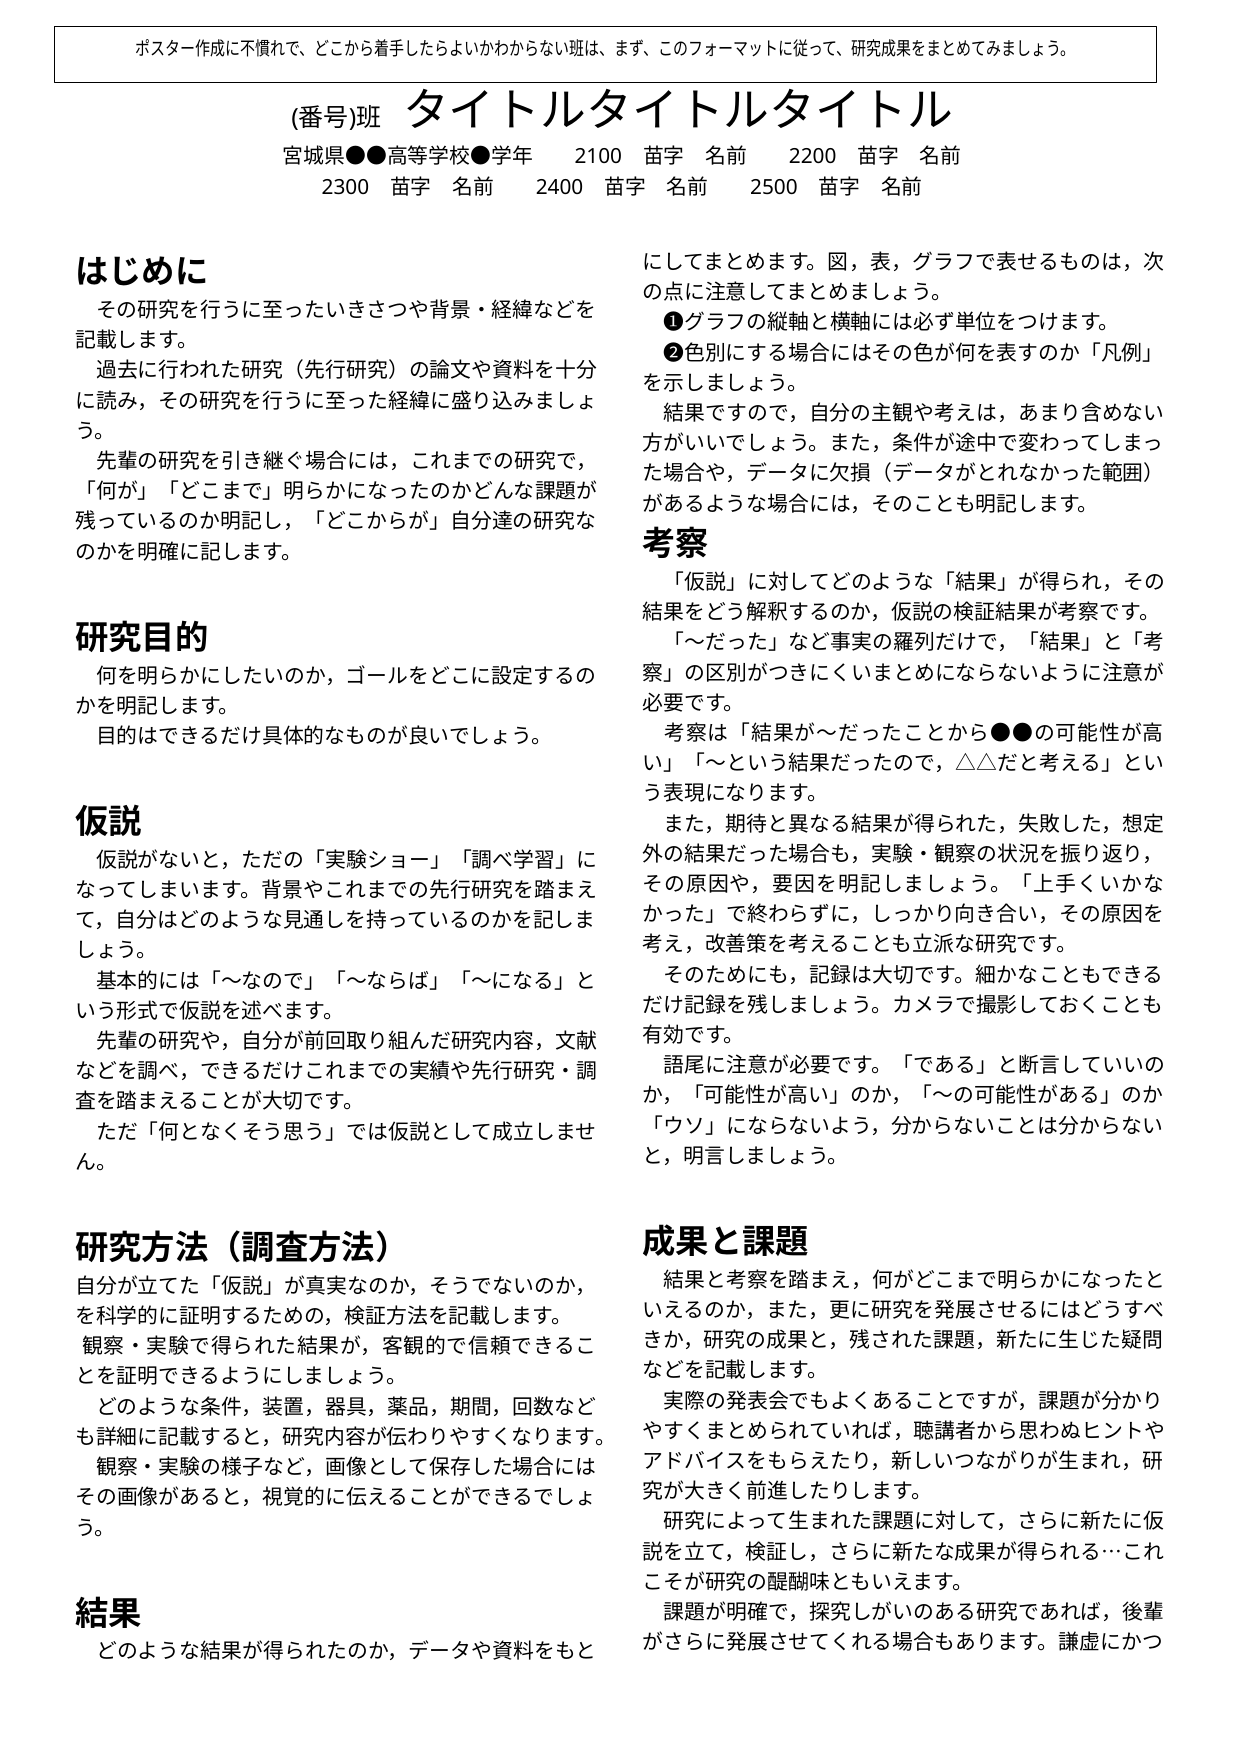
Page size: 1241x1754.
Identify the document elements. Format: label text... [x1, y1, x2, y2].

text 考察 [642, 517, 1165, 565]
text どのような条件，装置，器具，薬品，期間，回数なども詳細に記載すると，研究内容が伝わりやすくなります。 [75, 1390, 598, 1450]
text 過去に行われた研究（先行研究）の論文や資料を十分に読み，その研究を行うに至った経緯に盛り込みましょう。 [75, 354, 598, 444]
text 自分が立てた「仮説」が真実なのか，そうでないのか，を科学的に証明するための，検証方法を記載します。 [75, 1269, 598, 1329]
text 結果ですので，自分の主観や考えは，あまり含めない方がいいでしょう。また，条件が途中で変わってしまった場合や，データに欠損（データがとれなかった範囲）があるような場合には，そのことも明記します。 [642, 396, 1165, 517]
text 語尾に注意が必要です。「である」と断言していいのか，「可能性が高い」のか，「～の可能性がある」のか，「ウソ」にならないよう，分からないことは分からないと，明言しましょう。 [642, 1048, 1165, 1169]
text 結果 [75, 1586, 598, 1634]
text 何を明らかにしたいのか，ゴールをどこに設定するのかを明記します。 [75, 659, 598, 719]
text どのような結果が得られたのか，データや資料をもとにしてまとめます。図，表，グラフで表せるものは，次の点に注意してまとめましょう。 [75, 1634, 598, 1665]
text はじめに [75, 245, 598, 293]
text 「仮説」に対してどのような「結果」が得られ，その結果をどう解釈するのか，仮説の検証結果が考察です。 [642, 565, 1165, 626]
text その研究を行うに至ったいきさつや背景・経緯などを記載します。 [75, 293, 598, 354]
text 「～だった」など事実の羅列だけで，「結果」と「考察」の区別がつきにくいまとめにならないように注意が必要です。 [642, 626, 1165, 716]
text ❷色別にする場合にはその色が何を表すのか「凡例」を示しましょう。 [642, 336, 1165, 396]
text ➊グラフの縦軸と横軸には必ず単位をつけます。 [642, 306, 1165, 336]
text 先輩の研究や，自分が前回取り組んだ研究内容，文献などを調べ，できるだけこれまでの実績や先行研究・調査を踏まえることが大切です。 [75, 1024, 598, 1115]
text 先輩の研究を引き継ぐ場合には，これまでの研究で，「何が」「どこまで」明らかになったのかどんな課題が残っているのか明記し，「どこからが」自分達の研究なのかを明確に記します。 [75, 444, 598, 565]
text 考察は「結果が～だったことから●●の可能性が高い」「～という結果だったので，△△だと考える」という表現になります。 [642, 716, 1165, 807]
text また，期待と異なる結果が得られた，失敗した，想定外の結果だった場合も，実験・観察の状況を振り返り，その原因や，要因を明記しましょう。「上手くいかなかった」で終わらずに，しっかり向き合い，その原因を考え，改善策を考えることも立派な研究です。 [642, 807, 1165, 958]
text 研究によって生まれた課題に対して，さらに新たに仮説を立て，検証し，さらに新たな成果が得られる…これこそが研究の醍醐味ともいえます。 [642, 1505, 1165, 1595]
text どのような結果が得られたのか，データや資料をもとにしてまとめます。図，表，グラフで表せるものは，次の点に注意してまとめましょう。 [642, 245, 1165, 306]
text 観察・実験で得られた結果が，客観的で信頼できることを証明できるようにしましょう。 [75, 1329, 598, 1390]
text 結果と考察を踏まえ，何がどこまで明らかになったといえるのか，また，更に研究を発展させるにはどうすべきか，研究の成果と，残された課題，新たに生じた疑問などを記載します。 [642, 1263, 1165, 1384]
text 研究目的 [75, 611, 598, 659]
text 目的はできるだけ具体的なものが良いでしょう。 [75, 719, 598, 749]
text 仮説がないと，ただの「実験ショー」「調べ学習」になってしまいます。背景やこれまでの先行研究を踏まえて，自分はどのような見通しを持っているのかを記しましょう。 [75, 843, 598, 964]
text そのためにも，記録は大切です。細かなこともできるだけ記録を残しましょう。カメラで撮影しておくことも有効です。 [642, 958, 1165, 1048]
text 仮説 [75, 795, 598, 843]
text 実際の発表会でもよくあることですが，課題が分かりやすくまとめられていれば，聴講者から思わぬヒントやアドバイスをもらえたり，新しいつながりが生まれ，研究が大きく前進したりします。 [642, 1384, 1165, 1505]
text 観察・実験の様子など，画像として保存した場合にはその画像があると，視覚的に伝えることができるでしょう。 [75, 1450, 598, 1541]
text ただ「何となくそう思う」では仮説として成立しません。 [75, 1115, 598, 1175]
text 研究方法（調査方法） [75, 1221, 598, 1269]
text 課題が明確で，探究しがいのある研究であれば，後輩がさらに発展させてくれる場合もあります。謙虚にかつ，前向きに，分かりやすく研究を振り返りましょう。 [642, 1595, 1165, 1656]
text 成果と課題 [642, 1215, 1165, 1263]
text 基本的には「～なので」「～ならば」「～になる」という形式で仮説を述べます。 [75, 964, 598, 1024]
